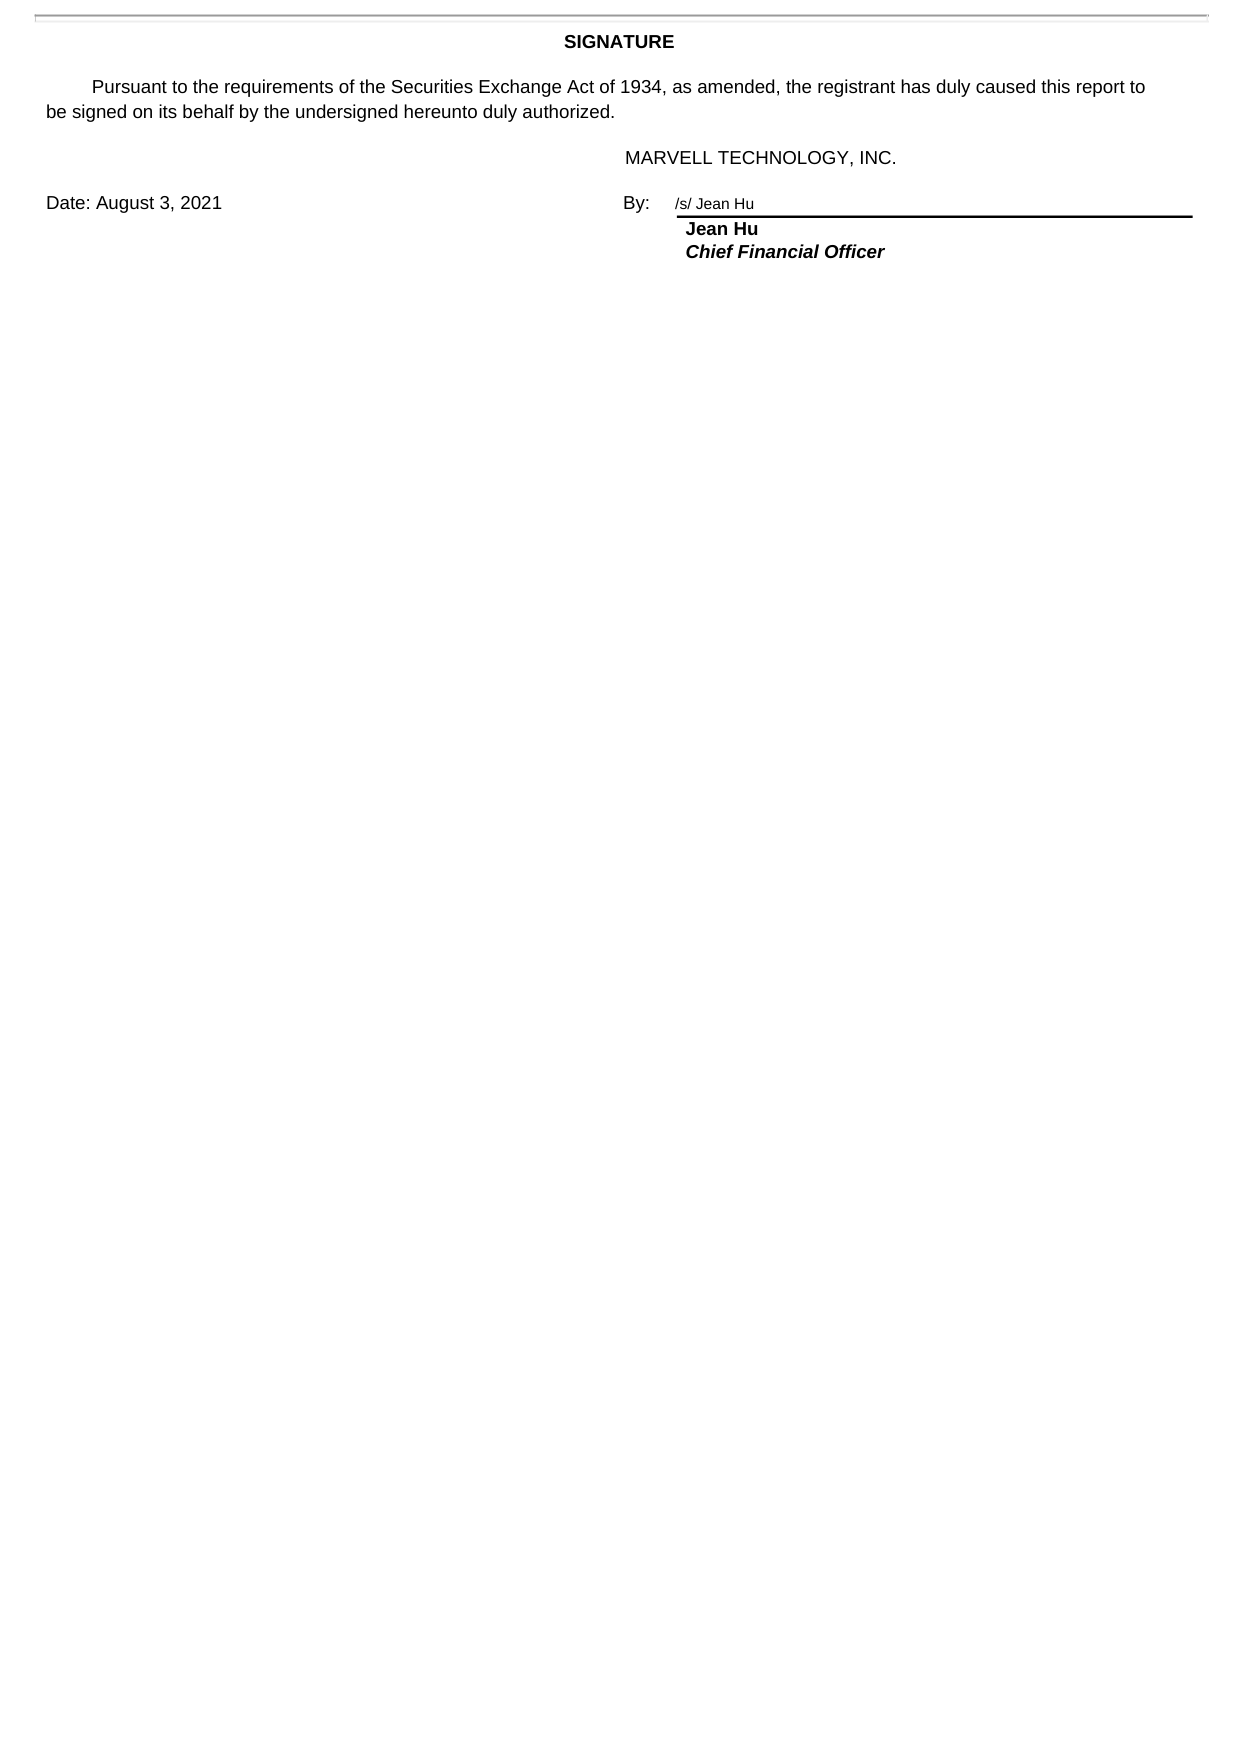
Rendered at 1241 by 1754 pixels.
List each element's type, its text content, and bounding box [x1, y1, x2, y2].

text MARVELL TECHNOLOGY, INC. [625, 146, 1157, 168]
text SIGNATURE [46, 31, 1192, 52]
text Chief Financial Officer [685, 241, 1157, 262]
text Pursuant to the requirements of the Securities Exchange Act of 1934, as amended, the registrant has duly caused this report to be signed on its behalf by the undersigned hereunto duly authorized. [46, 76, 1157, 123]
text Date: August 3, 2021 By: /s/ Jean Hu [46, 191, 1157, 213]
picture [32, 14, 1209, 24]
text Jean Hu [685, 218, 1157, 240]
